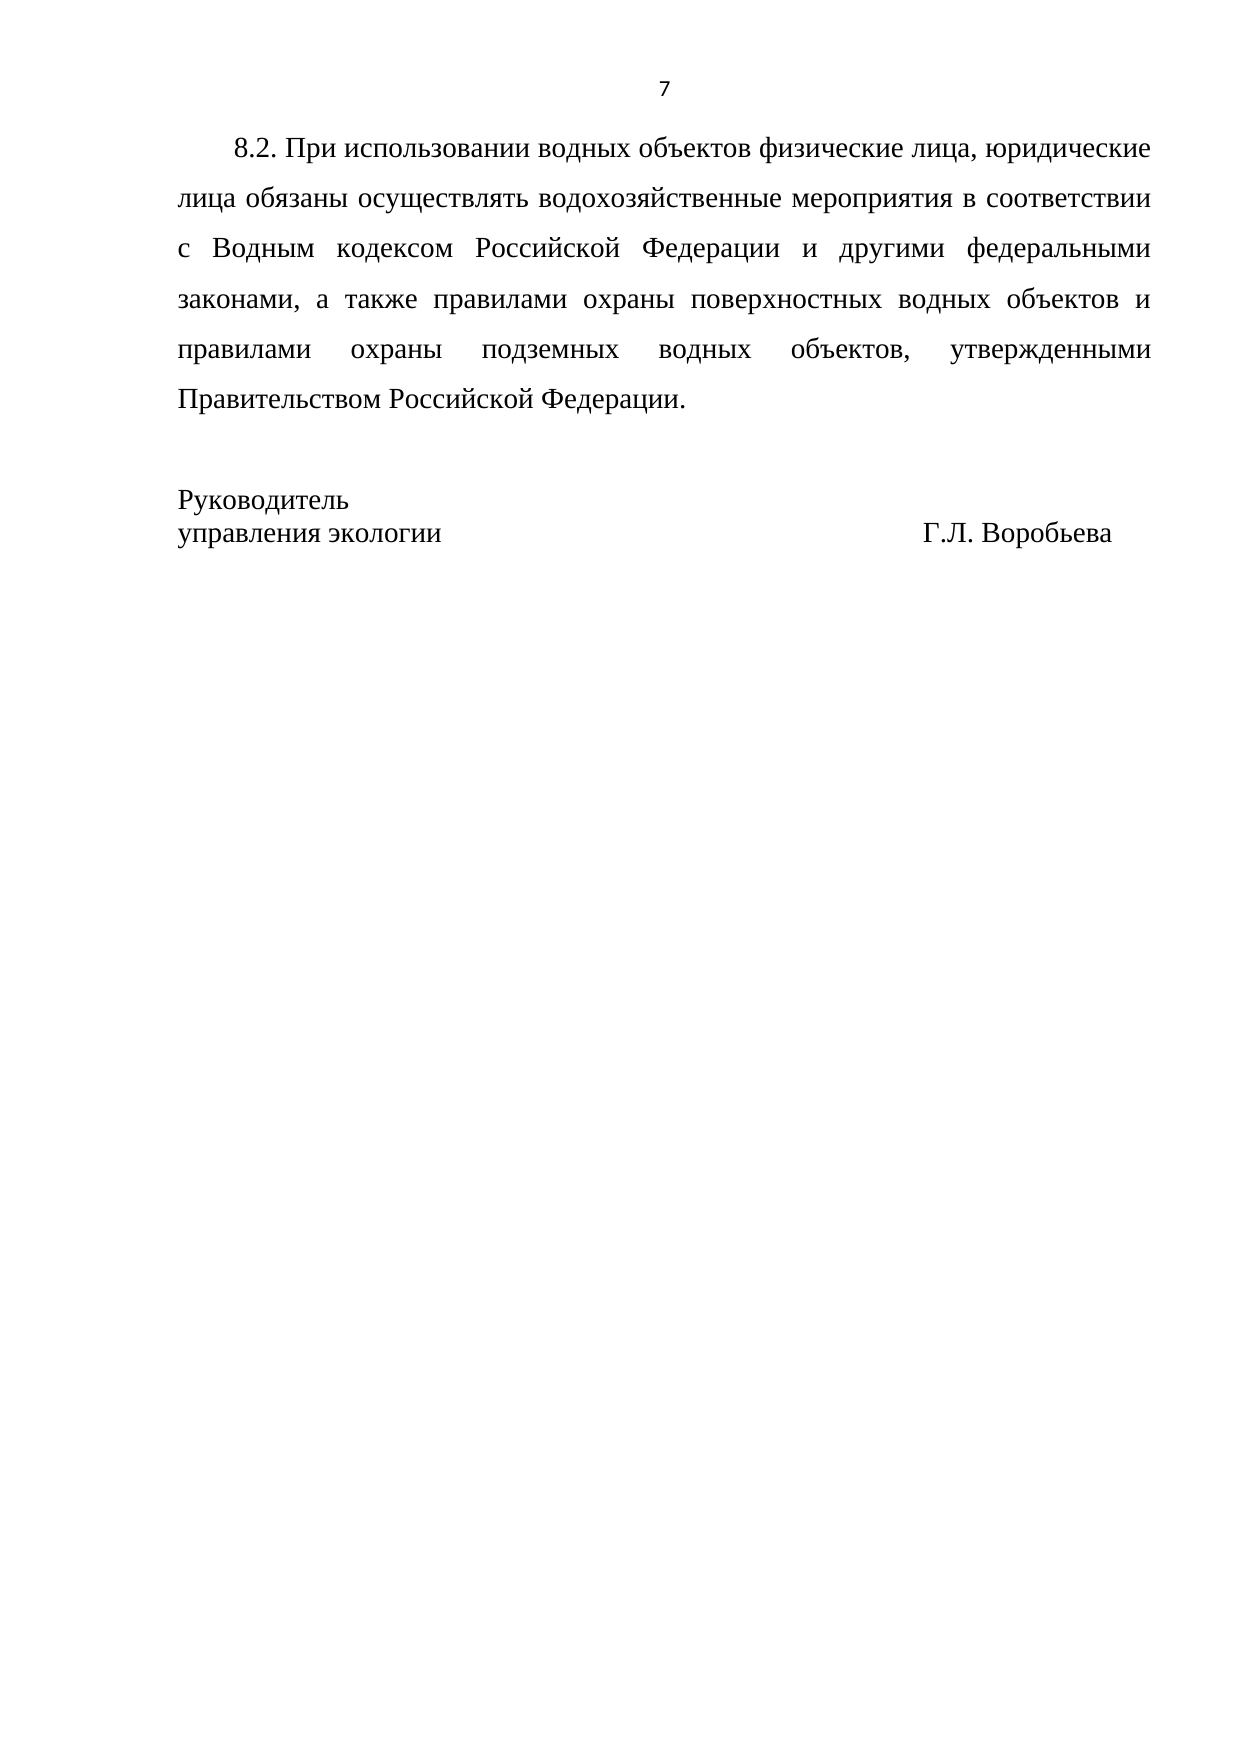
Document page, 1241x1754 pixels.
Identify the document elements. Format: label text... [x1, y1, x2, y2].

text управления экологии Г.Л. Воробьева [177, 516, 1152, 549]
text 8.2. При использовании водных объектов физические лица, юридические лица обязаны осуществлять водохозяйственные мероприятия в соответствии с Водным кодексом Российской Федерации и другими федеральными законами, а также правилами охраны поверхностных водных объектов и правилами охраны подземных водных объектов, утвержденными Правительством Российской Федерации. [177, 130, 1152, 415]
text Руководитель [177, 482, 1152, 516]
